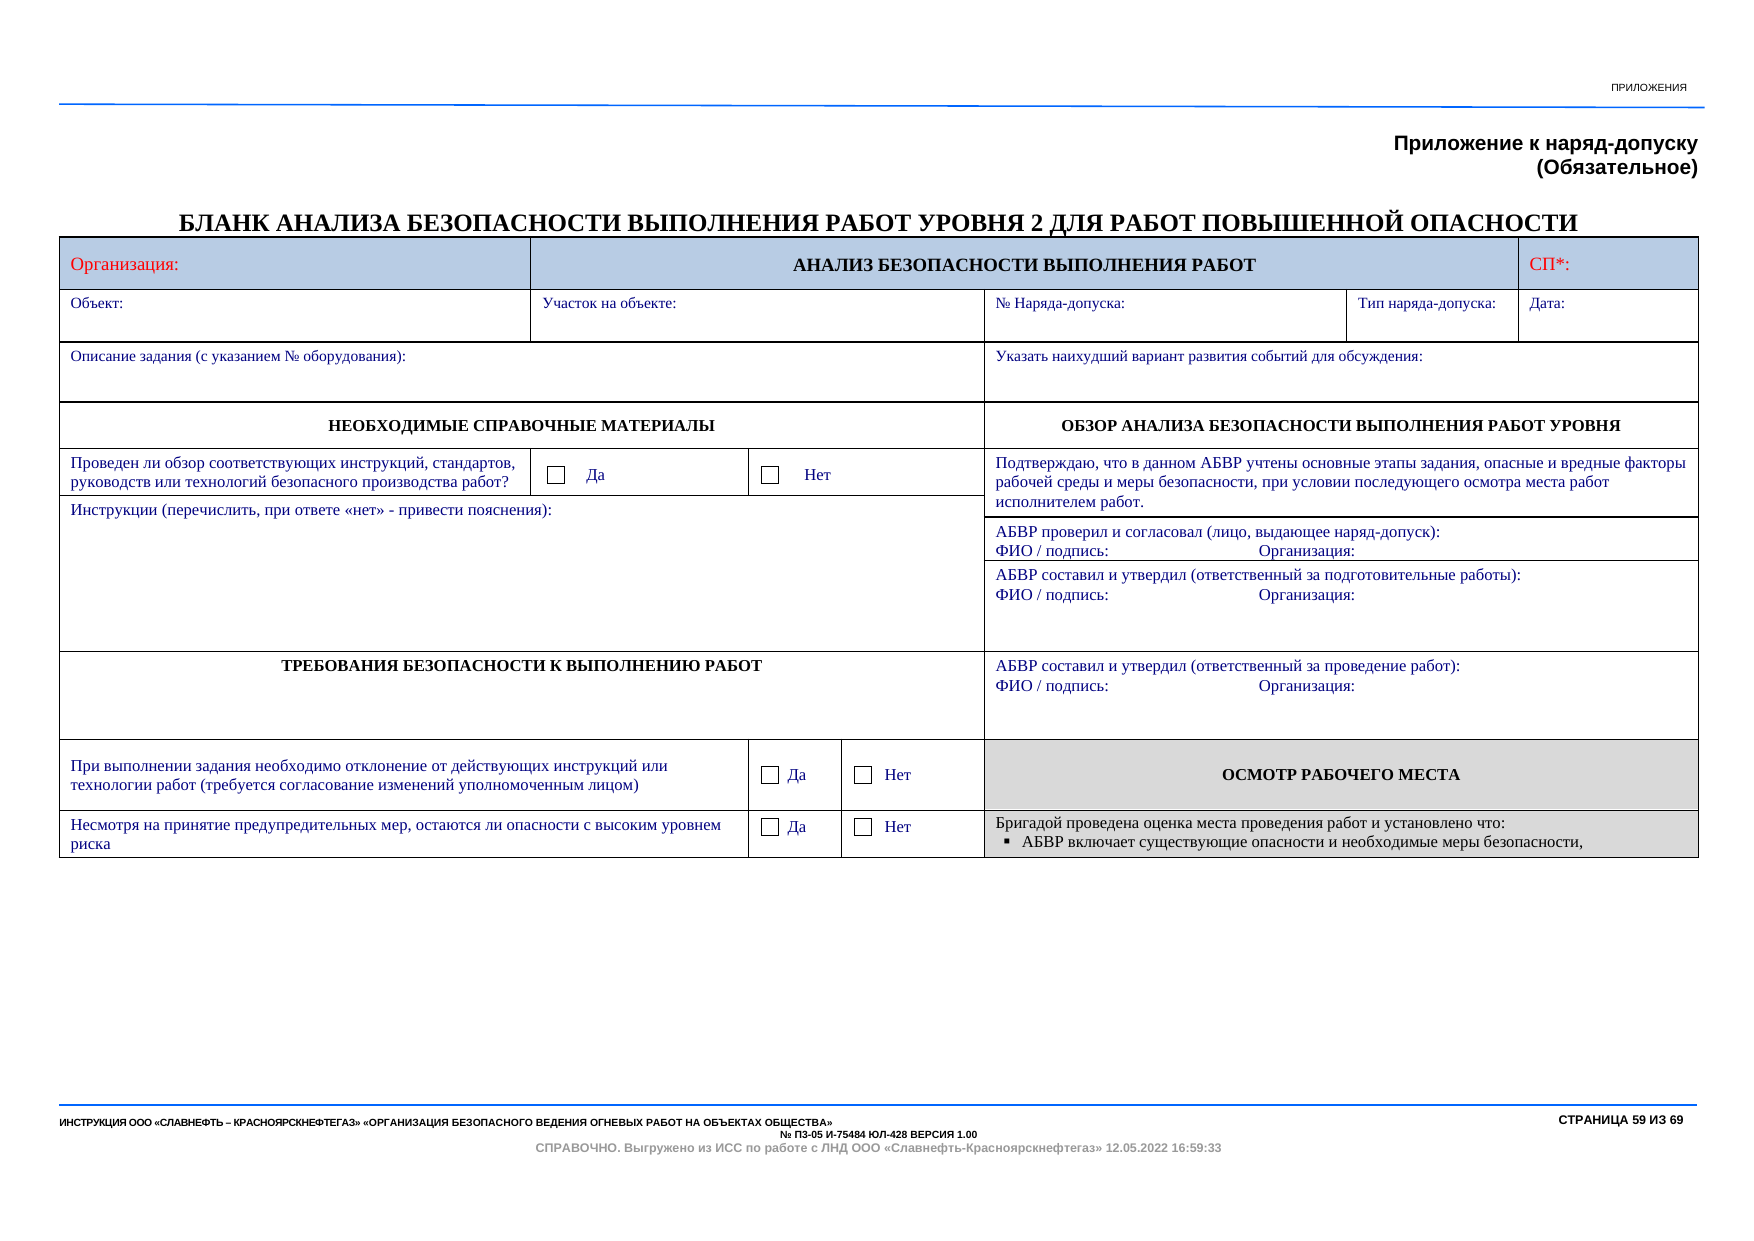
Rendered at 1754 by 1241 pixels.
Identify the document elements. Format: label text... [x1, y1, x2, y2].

table_cell Объект: [60, 290, 530, 341]
table_cell Нет [749, 449, 984, 494]
table_cell Да [749, 811, 841, 857]
table_cell Да [531, 449, 748, 494]
table_cell Бригадой проведена оценка места проведения работ и установлено что: АБВР включает существующие опасности и необходимые меры безопасности, Бригада достаточно укомплектована и оснащена для безопасного выполнения задания, Лица, на которых может повлиять производство работ, уведомлены, Способы отключения и отведения энергии (давление, движущиеся части и т.п.) ПРОВЕРЕНЫ и ПРОДЕМОСТРИРОВАНЫ. Мастер / Ответственный руководитель работ ФИО / подпись: Организация: [985, 811, 1698, 857]
table_cell ОСМОТР РАБОЧЕГО МЕСТА [985, 740, 1698, 809]
table_header АНАЛИЗ БЕЗОПАСНОСТИ ВЫПОЛНЕНИЯ РАБОТ [531, 238, 1518, 289]
table_cell Тип наряда-допуска: [1347, 290, 1518, 341]
table_cell Инструкции (перечислить, при ответе «нет» - привести пояснения): [60, 496, 984, 651]
table_cell Нет [842, 740, 984, 809]
text Приложение к наряд-допуску [59, 131, 1698, 155]
table_cell Дата: [1519, 290, 1698, 341]
table_cell При выполнении задания необходимо отклонение от действующих инструкций или технологии работ (требуется согласование изменений уполномоченным лицом) [60, 740, 748, 809]
text БЛАНК АНАЛИЗА БЕЗОПАСНОСТИ ВЫПОЛНЕНИЯ РАБОТ УРОВНЯ 2 ДЛЯ РАБОТ ПОВЫШЕННОЙ ОПАСНОСТИ [59, 208, 1698, 236]
table_cell АБВР составил и утвердил (ответственный за проведение работ): ФИО / подпись: Организация: [985, 652, 1698, 738]
table_header Организация: [60, 238, 530, 289]
table_cell Описание задания (с указанием № оборудования): [60, 343, 984, 401]
table_cell Несмотря на принятие предупредительных мер, остаются ли опасности с высоким уровнем риска [60, 811, 748, 857]
table_header СП*: [1519, 238, 1698, 289]
table_cell ОБЗОР АНАЛИЗА БЕЗОПАСНОСТИ ВЫПОЛНЕНИЯ РАБОТ УРОВНЯ [985, 403, 1698, 448]
table_cell АБВР составил и утвердил (ответственный за подготовительные работы): ФИО / подпись: Организация: [985, 561, 1698, 651]
table_cell Нет [842, 811, 984, 857]
table_cell Да [749, 740, 841, 809]
table_cell Указать наихудший вариант развития событий для обсуждения: [985, 343, 1698, 401]
table_cell АБВР проверил и согласовал (лицо, выдающее наряд-допуск): ФИО / подпись: Организация: [985, 518, 1698, 560]
table_cell Проведен ли обзор соответствующих инструкций, стандартов, руководств или технологий безопасного производства работ? [60, 449, 530, 494]
table_cell Участок на объекте: [531, 290, 984, 341]
table_cell ТРЕБОВАНИЯ БЕЗОПАСНОСТИ К ВЫПОЛНЕНИЮ РАБОТ [60, 652, 984, 738]
table_cell НЕОБХОДИМЫЕ СПРАВОЧНЫЕ МАТЕРИАЛЫ [60, 403, 984, 448]
table_cell № Наряда-допуска: [985, 290, 1346, 341]
table_cell Подтверждаю, что в данном АБВР учтены основные этапы задания, опасные и вредные факторы рабочей среды и меры безопасности, при условии последующего осмотра места работ исполнителем работ. [985, 449, 1698, 516]
text (Обязательное) [59, 155, 1698, 179]
